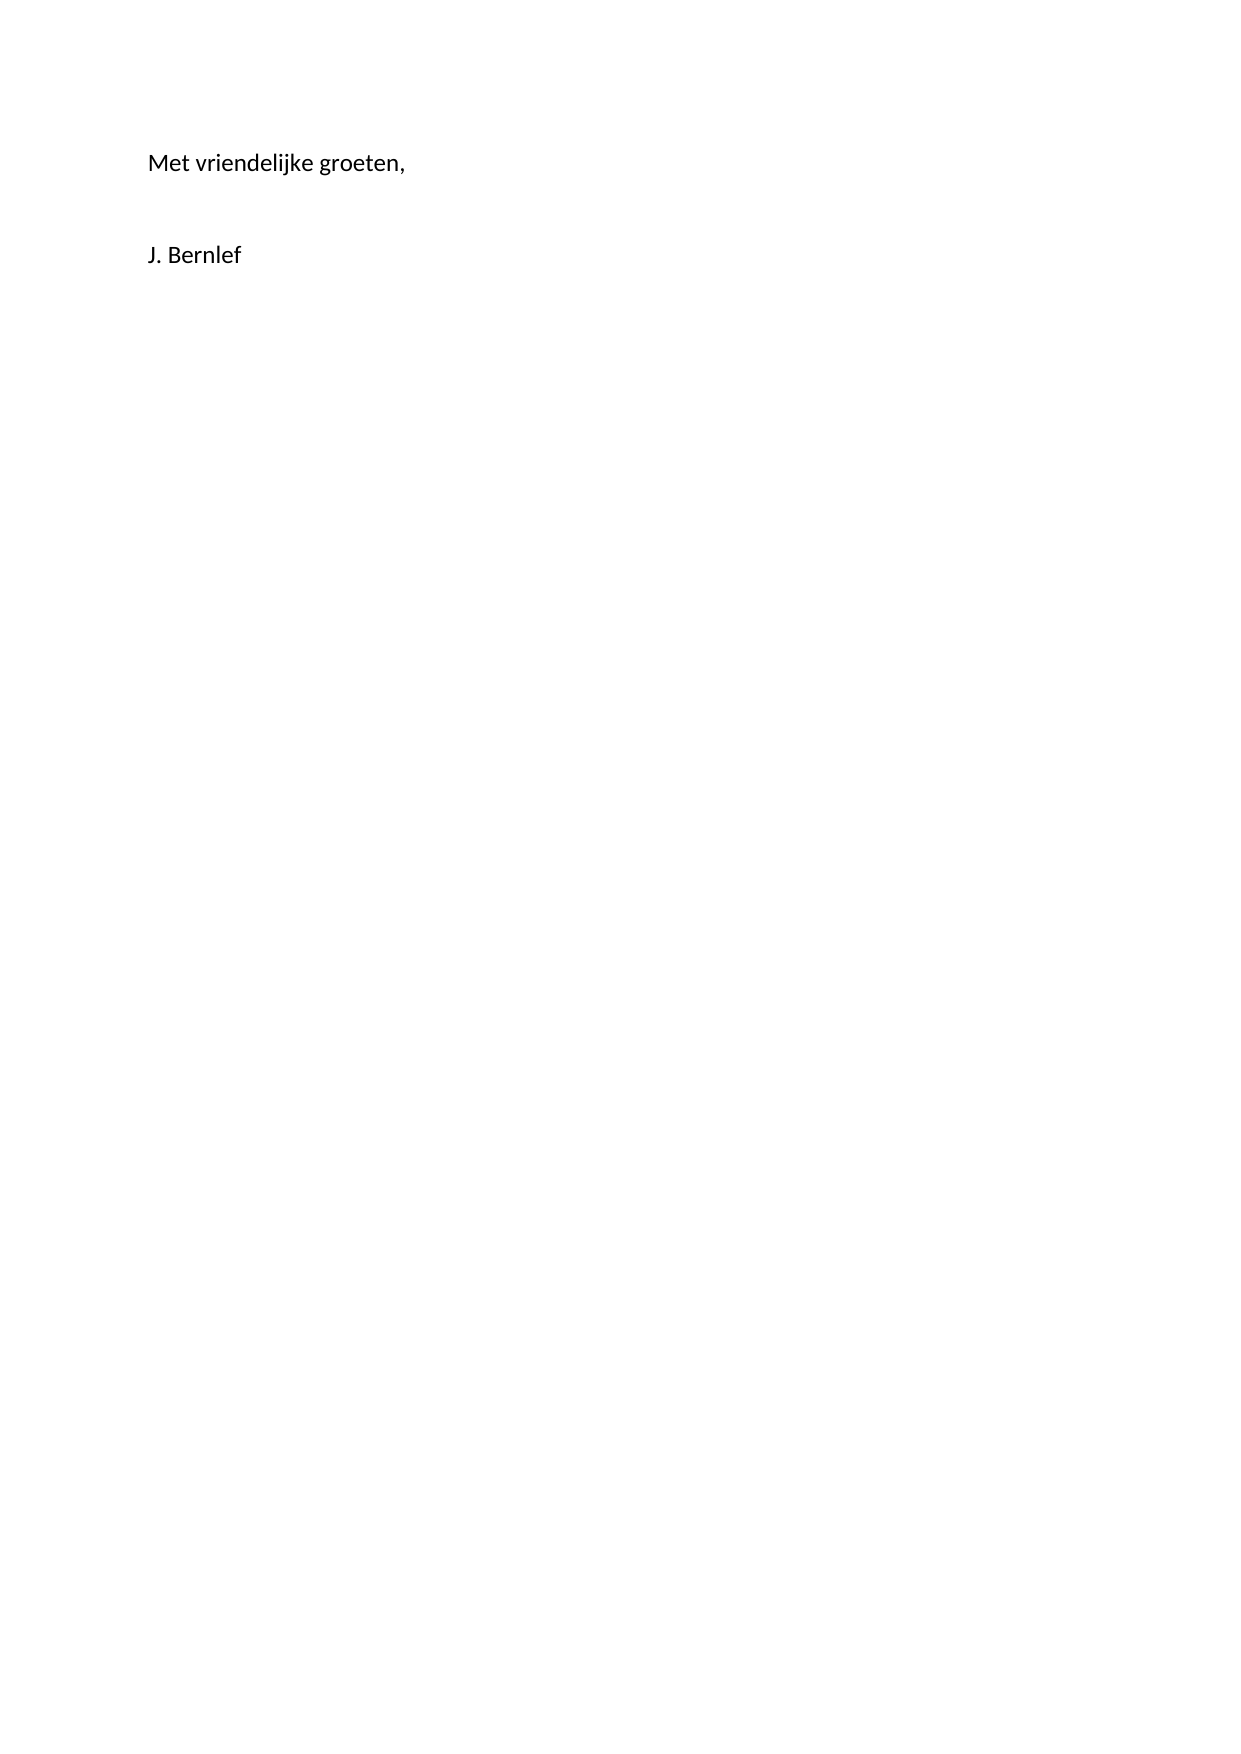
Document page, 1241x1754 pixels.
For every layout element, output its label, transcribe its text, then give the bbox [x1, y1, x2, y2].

text J. Bernlef [148, 239, 1093, 270]
text Met vriendelijke groeten, [148, 148, 1093, 178]
